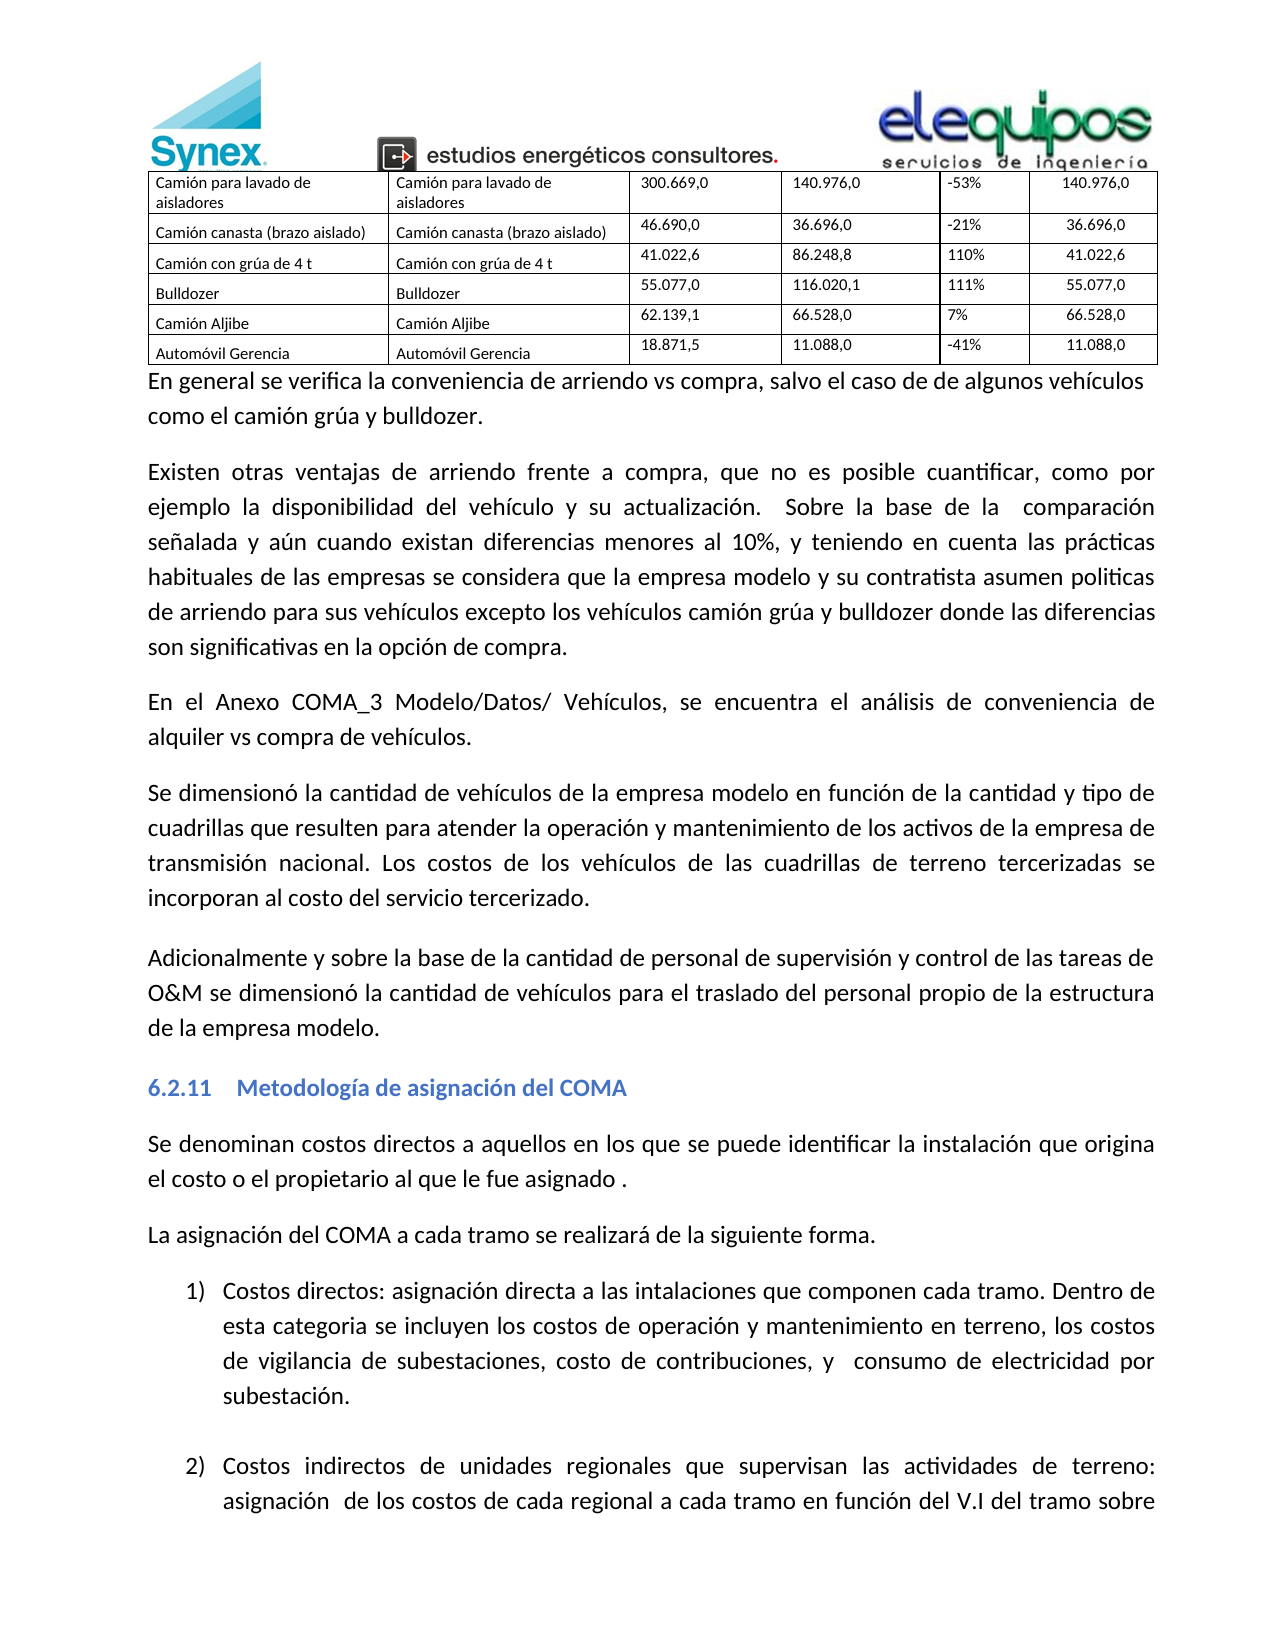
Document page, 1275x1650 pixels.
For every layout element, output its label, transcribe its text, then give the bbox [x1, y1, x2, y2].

table_cell 46.690,0 [630, 214, 781, 243]
table_cell 7% [941, 305, 1029, 334]
table_cell -53% [941, 172, 1029, 213]
table_cell 55.077,0 [630, 274, 781, 303]
text Existen otras ventajas de arriendo frente a compra, que no es posible cuantificar, como por ejemplo la disponibilidad del vehículo y su actualización. Sobre la base de la comparación señalada y aún cuando existan diferencias menores al 10%, y teniendo en cuenta las prácticas habituales de las empresas se considera que la empresa modelo y su contratista asumen politicas de arriendo para sus vehículos excepto los vehículos camión grúa y bulldozer donde las diferencias son significativas en la opción de compra. [148, 456, 1157, 661]
table_cell Camión para lavado de aisladores [389, 172, 629, 213]
table_cell -21% [941, 214, 1029, 243]
table_cell 11.088,0 [1030, 335, 1157, 364]
table_cell 36.696,0 [782, 214, 939, 243]
table_cell 41.022,6 [630, 244, 781, 273]
text Adicionalmente y sobre la base de la cantidad de personal de supervisión y control de las tareas de O&M se dimensionó la cantidad de vehículos para el traslado del personal propio de la estructura de la empresa modelo. [148, 942, 1157, 1043]
table_cell Camión canasta (brazo aislado) [149, 214, 388, 243]
table_cell Bulldozer [149, 274, 388, 303]
table_cell 86.248,8 [782, 244, 939, 273]
table_cell Automóvil Gerencia [149, 335, 388, 364]
subtitle Metodología de asignación del COMA [148, 1072, 1157, 1103]
table_cell 300.669,0 [630, 172, 781, 213]
table_cell 110% [941, 244, 1029, 273]
table_cell Camión Aljibe [149, 305, 388, 334]
table_cell Camión con grúa de 4 t [389, 244, 629, 273]
table_cell 36.696,0 [1030, 214, 1157, 243]
table_cell 116.020,1 [782, 274, 939, 303]
table_cell 140.976,0 [1030, 172, 1157, 213]
text Se denominan costos directos a aquellos en los que se puede identificar la instalación que origina el costo o el propietario al que le fue asignado . [148, 1128, 1157, 1194]
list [185, 1450, 1157, 1515]
table_cell 62.139,1 [630, 305, 781, 334]
list Costos directos: asignación directa a las intalaciones que componen cada tramo. Dentro de esta categoria se incluyen los costos de operación y mantenimiento en terreno, los costos de vigilancia de subestaciones, costo de contribuciones, y consumo de electricidad por subestación. [185, 1275, 1157, 1410]
table_cell Automóvil Gerencia [389, 335, 629, 364]
table_cell 11.088,0 [782, 335, 939, 364]
table_cell -41% [941, 335, 1029, 364]
table_cell Camión canasta (brazo aislado) [389, 214, 629, 243]
table_cell 111% [941, 274, 1029, 303]
text Se dimensionó la cantidad de vehículos de la empresa modelo en función de la cantidad y tipo de cuadrillas que resulten para atender la operación y mantenimiento de los activos de la empresa de transmisión nacional. Los costos de los vehículos de las cuadrillas de terreno tercerizadas se incorporan al costo del servicio tercerizado. [148, 777, 1157, 913]
table_cell Camión para lavado de aisladores [149, 172, 388, 213]
table_cell 55.077,0 [1030, 274, 1157, 303]
text En general se verifica la conveniencia de arriendo vs compra, salvo el caso de de algunos vehículos como el camión grúa y bulldozer. [148, 365, 1157, 430]
table_cell Camión Aljibe [389, 305, 629, 334]
table_cell 140.976,0 [782, 172, 939, 213]
table_cell 18.871,5 [630, 335, 781, 364]
text La asignación del COMA a cada tramo se realizará de la siguiente forma. [148, 1219, 1157, 1249]
table_cell 66.528,0 [1030, 305, 1157, 334]
text En el Anexo COMA_3 Modelo/Datos/ Vehículos, se encuentra el análisis de conveniencia de alquiler vs compra de vehículos. [148, 687, 1157, 752]
table_cell 41.022,6 [1030, 244, 1157, 273]
table_cell Bulldozer [389, 274, 629, 303]
picture [150, 59, 1155, 171]
table_cell 66.528,0 [782, 305, 939, 334]
table_cell Camión con grúa de 4 t [149, 244, 388, 273]
